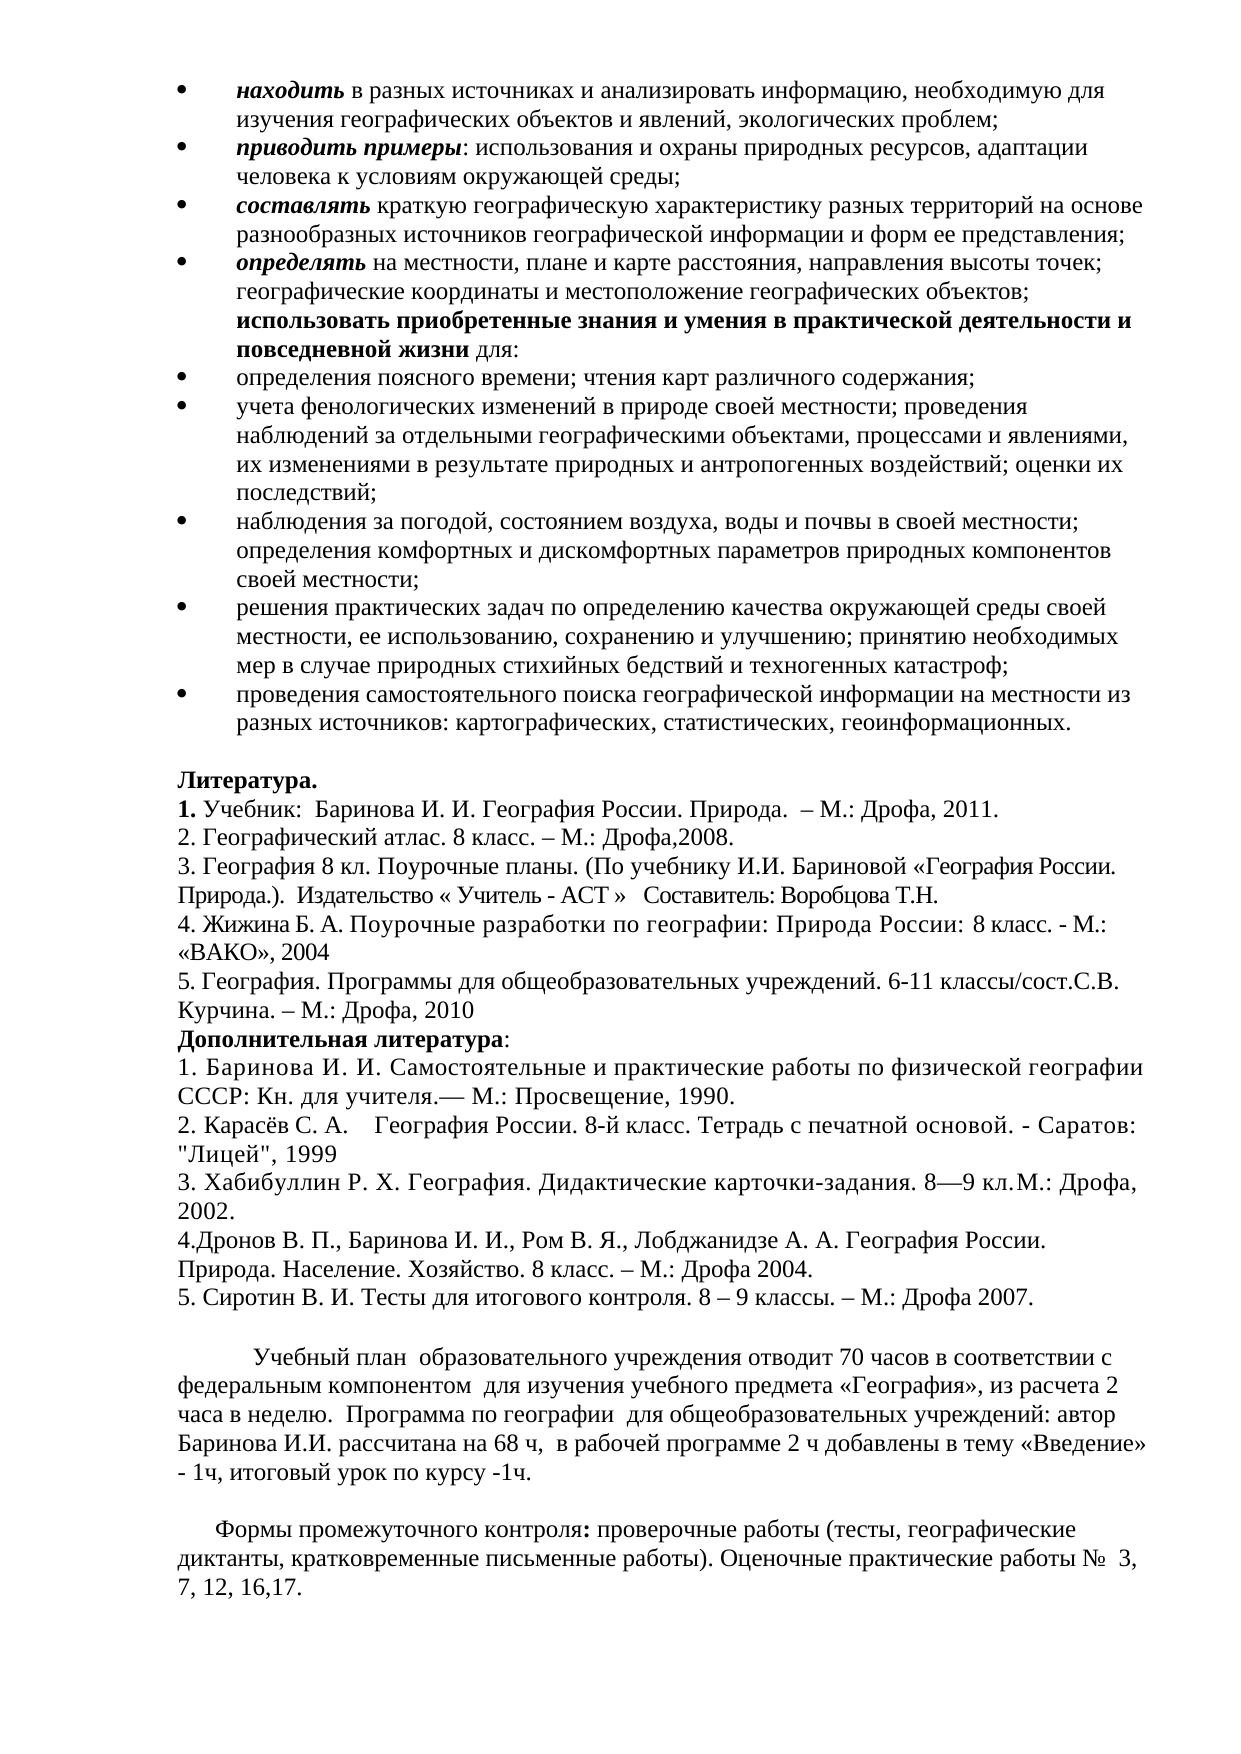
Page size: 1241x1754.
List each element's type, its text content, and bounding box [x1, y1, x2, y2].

text Формы промежуточного контроля: проверочные работы (тесты, географические диктанты, кратковременные письменные работы). Оценочные практические работы № 3, 7, 12, 16,17. [177, 1514, 1152, 1600]
text Учебный план образовательного учреждения отводит 70 часов в соответствии с федеральным компонентом для изучения учебного предмета «География», из расчета 2 часа в неделю. Программа по географии для общеобразовательных учреждений: автор Баринова И.И. рассчитана на 68 ч, в рабочей программе 2 ч добавлены в тему «Введение» - 1ч, итоговый урок по курсу -1ч. [177, 1342, 1152, 1485]
text 1. Учебник: Баринова И. И. География России. Природа. – М.: Дрофа, 2011. [177, 794, 1152, 822]
list учета фенологических изменений в природе своей местности; проведения наблюдений за отдельными географическими объектами, процессами и явлениями, их изменениями в результате природных и антропогенных воздействий; оценки их последствий; [177, 391, 1152, 506]
list определять на местности, плане и карте расстояния, направления высоты точек; географические координаты и местоположение географических объектов; [177, 247, 1152, 305]
list находить в разных источниках и анализировать информацию, необходимую для изучения географических объектов и явлений, экологических проблем; [177, 75, 1152, 132]
text 5. Сиротин В. И. Тесты для итогового контроля. 8 – 9 классы. – М.: Дрофа 2007. [177, 1282, 1152, 1311]
text Литература. [177, 765, 1152, 794]
list определения поясного времени; чтения карт различного содержания; [177, 362, 1152, 391]
text использовать приобретенные знания и умения в практической деятельности и повседневной жизни для: [236, 305, 1152, 362]
text 3. География 8 кл. Поурочные планы. (По учебнику И.И. Бариновой «География России. Природа.). Издательство « Учитель - ACT » Составитель: Воробцова Т.Н. [177, 851, 1152, 909]
text 1. Баринова И. И. Самостоятельные и практические работы по физической географии СССР: Кн. для учителя.— М.: Просвещение, 1990. 2. Карасёв С. А. География России. 8-й класс. Тетрадь с печатной основой. - Саратов: "Лицей", 1999 [177, 1052, 1152, 1167]
list проведения самостоятельного поиска географической информации на местности из разных источников: картографических, статистических, геоинформационных. [177, 679, 1152, 736]
text 5. География. Программы для общеобразовательных учреждений. 6-11 классы/сост.С.В. Курчина. – М.: Дрофа, 2010 [177, 966, 1152, 1024]
text 4. Жижина Б. А. Поурочные разработки по географии: Природа России: 8 класс. - М.: «ВАКО», 2004 [177, 909, 1152, 966]
text 2. Географический атлас. 8 класс. – М.: Дрофа,2008. [177, 822, 1152, 851]
text Дополнительная литература: [177, 1024, 1152, 1052]
text 3. Хабибуллин Р. X. География. Дидактические карточки-задания. 8—9 кл.М.: Дрофа, 2002. [177, 1167, 1152, 1225]
text 4.Дронов В. П., Баринова И. И., Ром В. Я., Лобджанидзе А. А. География России. Природа. Население. Хозяйство. 8 класс. – М.: Дрофа 2004. [177, 1225, 1152, 1282]
list решения практических задач по определению качества окружающей среды своей местности, ее использованию, сохранению и улучшению; принятию необходимых мер в случае природных стихийных бедствий и техногенных катастроф; [177, 592, 1152, 679]
list приводить примеры: использования и охраны природных ресурсов, адаптации человека к условиям окружающей среды; [177, 132, 1152, 190]
list составлять краткую географическую характеристику разных территорий на основе разнообразных источников географической информации и форм ее представления; [177, 190, 1152, 247]
list наблюдения за погодой, состоянием воздуха, воды и почвы в своей местности; определения комфортных и дискомфортных параметров природных компонентов своей местности; [177, 506, 1152, 592]
